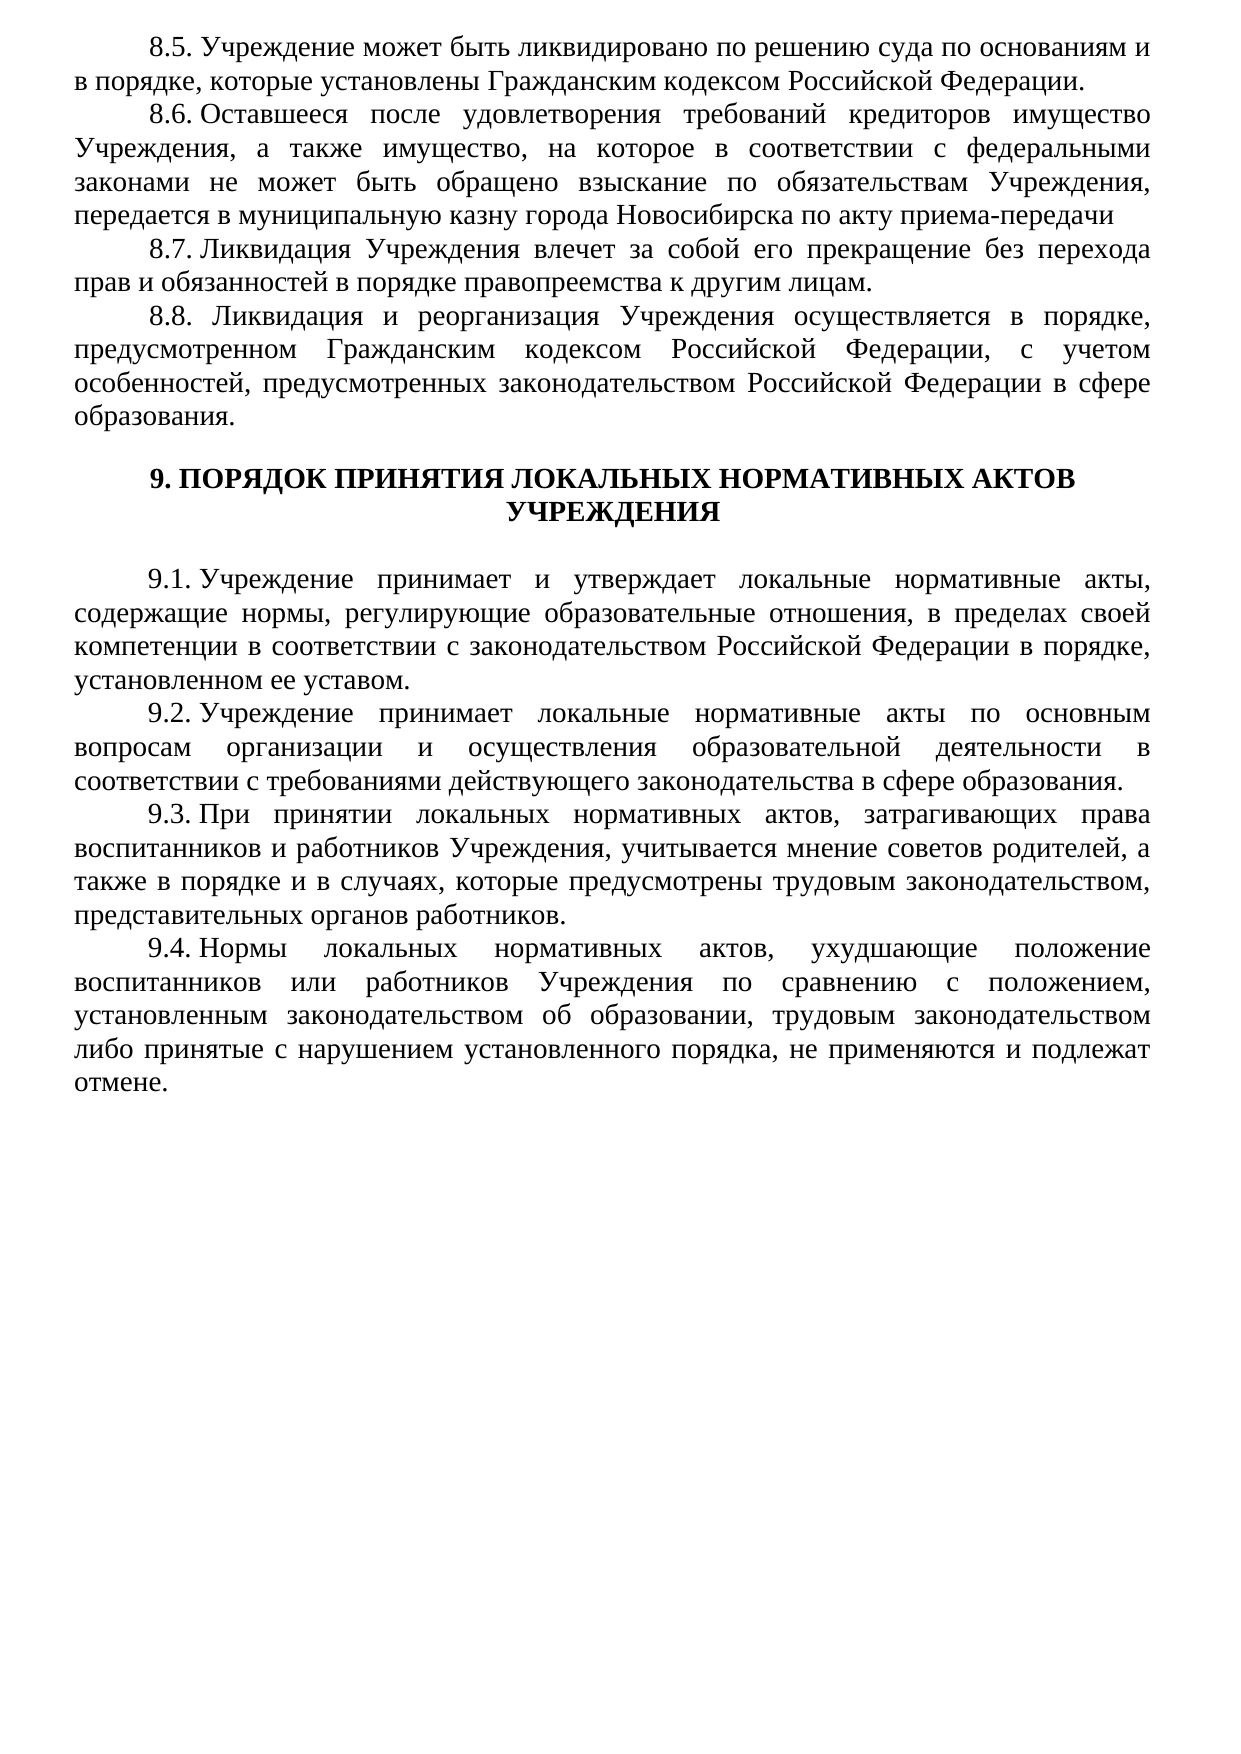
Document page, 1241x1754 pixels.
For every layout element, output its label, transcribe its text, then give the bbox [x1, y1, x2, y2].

text 9.3. При принятии локальных нормативных актов, затрагивающих права воспитанников и работников Учреждения, учитывается мнение советов родителей, а также в порядке и в случаях, которые предусмотрены трудовым законодательством, представительных органов работников. [74, 796, 1152, 930]
text 8.6. Оставшееся после удовлетворения требований кредиторов имущество Учреждения, а также имущество, на которое в соответствии с федеральными законами не может быть обращено взыскание по обязательствам Учреждения, передается в муниципальную казну города Новосибирска по акту приема-передачи [74, 97, 1152, 231]
text 9.2. Учреждение принимает локальные нормативные акты по основным вопросам организации и осуществления образовательной деятельности в соответствии с требованиями действующего законодательства в сфере образования. [74, 696, 1152, 796]
text 8.7. Ликвидация Учреждения влечет за собой его прекращение без перехода прав и обязанностей в порядке правопреемства к другим лицам. [74, 231, 1152, 298]
text 9.4. Нормы локальных нормативных актов, ухудшающие положение воспитанников или работников Учреждения по сравнению с положением, установленным законодательством об образовании, трудовым законодательством либо принятые с нарушением установленного порядка, не применяются и подлежат отмене. [74, 930, 1152, 1098]
text 8.5. Учреждение может быть ликвидировано по решению суда по основаниям и в порядке, которые установлены Гражданским кодексом Российской Федерации. [74, 29, 1152, 97]
text 9. ПОРЯДОК ПРИНЯТИЯ ЛОКАЛЬНЫХ НОРМАТИВНЫХ АКТОВ УЧРЕЖДЕНИЯ [74, 461, 1152, 528]
text 9.1. Учреждение принимает и утверждает локальные нормативные акты, содержащие нормы, регулирующие образовательные отношения, в пределах своей компетенции в соответствии с законодательством Российской Федерации в порядке, установленном ее уставом. [74, 561, 1152, 696]
text 8.8. Ликвидация и реорганизация Учреждения осуществляется в порядке, предусмотренном Гражданским кодексом Российской Федерации, с учетом особенностей, предусмотренных законодательством Российской Федерации в сфере образования. [74, 298, 1152, 432]
